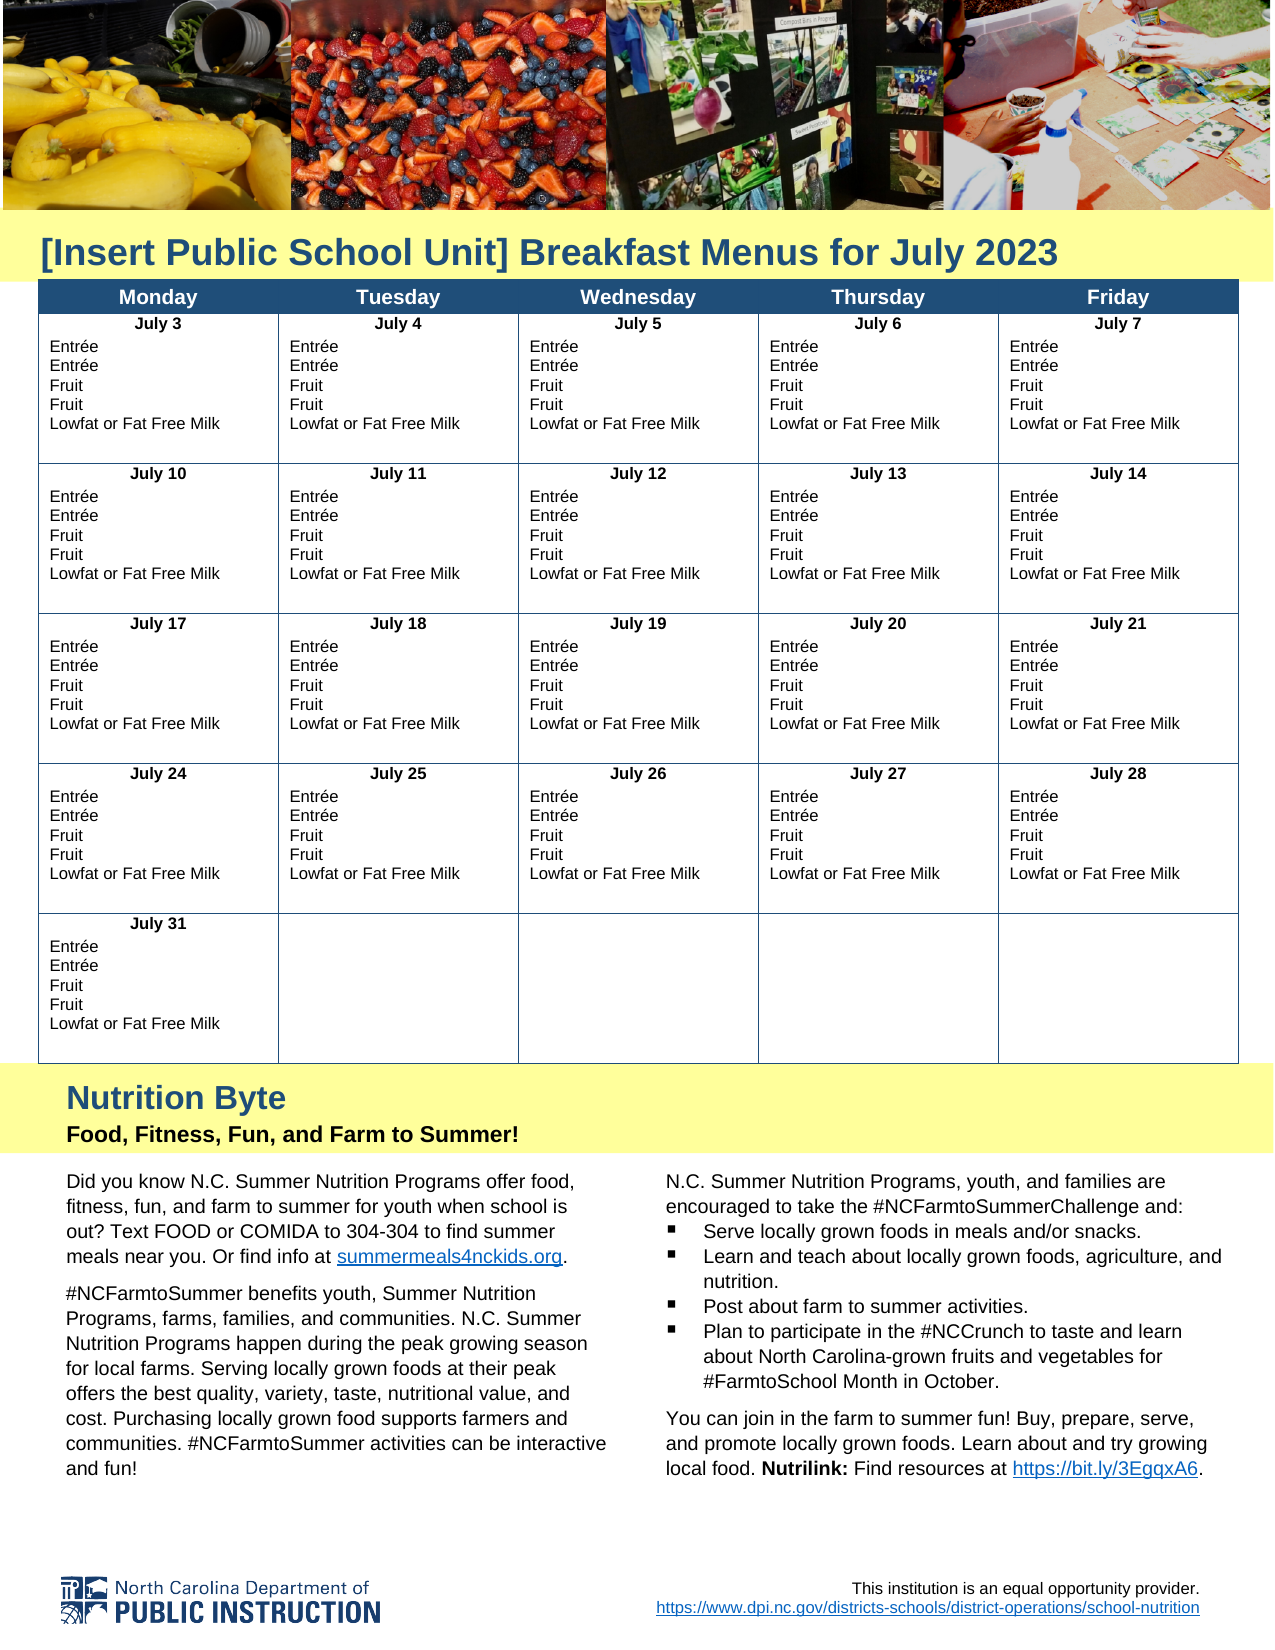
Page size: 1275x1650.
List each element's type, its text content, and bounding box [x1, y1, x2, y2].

table_cell [759, 914, 998, 1063]
subtitle [Insert Public School Unit] Breakfast Menus for July 2023 [40, 230, 1237, 273]
table_cell July 28 Entrée Entrée Fruit Fruit Lowfat or Fat Free Milk [999, 764, 1238, 913]
table_cell July 20 Entrée Entrée Fruit Fruit Lowfat or Fat Free Milk [759, 614, 998, 763]
table_header Friday [999, 280, 1238, 313]
table_header Tuesday [279, 280, 518, 313]
list Learn and teach about locally grown foods, agriculture, and nutrition. [666, 1243, 1228, 1293]
subtitle Food, Fitness, Fun, and Farm to Summer! [66, 1121, 1209, 1147]
picture [61, 1576, 380, 1624]
text N.C. Summer Nutrition Programs, youth, and families are encouraged to take the #NCFarmtoSummerChallenge and: [666, 1168, 1228, 1218]
table_cell July 17 Entrée Entrée Fruit Fruit Lowfat or Fat Free Milk [39, 614, 278, 763]
table_header Monday [39, 280, 278, 313]
table_cell July 10 Entrée Entrée Fruit Fruit Lowfat or Fat Free Milk [39, 464, 278, 613]
table_cell [279, 914, 518, 1063]
picture [1, 0, 1270, 210]
table_cell July 21 Entrée Entrée Fruit Fruit Lowfat or Fat Free Milk [999, 614, 1238, 763]
text You can join in the farm to summer fun! Buy, prepare, serve, and promote locally grown foods. Learn about and try growing local food. Nutrilink: Find resources at https://bit.ly/3EgqxA6. [666, 1406, 1228, 1481]
subtitle Nutrition Byte [66, 1078, 1237, 1117]
table_cell July 25 Entrée Entrée Fruit Fruit Lowfat or Fat Free Milk [279, 764, 518, 913]
table_cell July 27 Entrée Entrée Fruit Fruit Lowfat or Fat Free Milk [759, 764, 998, 913]
table_cell July 12 Entrée Entrée Fruit Fruit Lowfat or Fat Free Milk [519, 464, 758, 613]
table_cell July 7 Entrée Entrée Fruit Fruit Lowfat or Fat Free Milk [999, 314, 1238, 463]
table_header Wednesday [519, 280, 758, 313]
table_cell July 18 Entrée Entrée Fruit Fruit Lowfat or Fat Free Milk [279, 614, 518, 763]
table_cell July 13 Entrée Entrée Fruit Fruit Lowfat or Fat Free Milk [759, 464, 998, 613]
table_cell July 31 Entrée Entrée Fruit Fruit Lowfat or Fat Free Milk [39, 914, 278, 1063]
table_cell July 6 Entrée Entrée Fruit Fruit Lowfat or Fat Free Milk [759, 314, 998, 463]
text Did you know N.C. Summer Nutrition Programs offer food, fitness, fun, and farm to summer for youth when school is out? Text FOOD or COMIDA to 304-304 to find summer meals near you. Or find info at summermeals4nckids.org. [66, 1168, 609, 1268]
table_cell [999, 914, 1238, 1063]
table_header Thursday [759, 280, 998, 313]
table_cell July 3 Entrée Entrée Fruit Fruit Lowfat or Fat Free Milk [39, 314, 278, 463]
table_cell July 26 Entrée Entrée Fruit Fruit Lowfat or Fat Free Milk [519, 764, 758, 913]
list Serve locally grown foods in meals and/or snacks. [666, 1218, 1228, 1243]
table_cell July 14 Entrée Entrée Fruit Fruit Lowfat or Fat Free Milk [999, 464, 1238, 613]
table_cell July 11 Entrée Entrée Fruit Fruit Lowfat or Fat Free Milk [279, 464, 518, 613]
table_cell July 5 Entrée Entrée Fruit Fruit Lowfat or Fat Free Milk [519, 314, 758, 463]
table_cell [519, 914, 758, 1063]
list Plan to participate in the #NCCrunch to taste and learn about North Carolina-grown fruits and vegetables for #FarmtoSchool Month in October. [666, 1318, 1228, 1393]
text #NCFarmtoSummer benefits youth, Summer Nutrition Programs, farms, families, and communities. N.C. Summer Nutrition Programs happen during the peak growing season for local farms. Serving locally grown foods at their peak offers the best quality, variety, taste, nutritional value, and cost. Purchasing locally grown food supports farmers and communities. #NCFarmtoSummer activities can be interactive and fun! [66, 1281, 609, 1481]
table_cell July 24 Entrée Entrée Fruit Fruit Lowfat or Fat Free Milk [39, 764, 278, 913]
table_cell July 19 Entrée Entrée Fruit Fruit Lowfat or Fat Free Milk [519, 614, 758, 763]
table_cell July 4 Entrée Entrée Fruit Fruit Lowfat or Fat Free Milk [279, 314, 518, 463]
list Post about farm to summer activities. [666, 1293, 1228, 1318]
